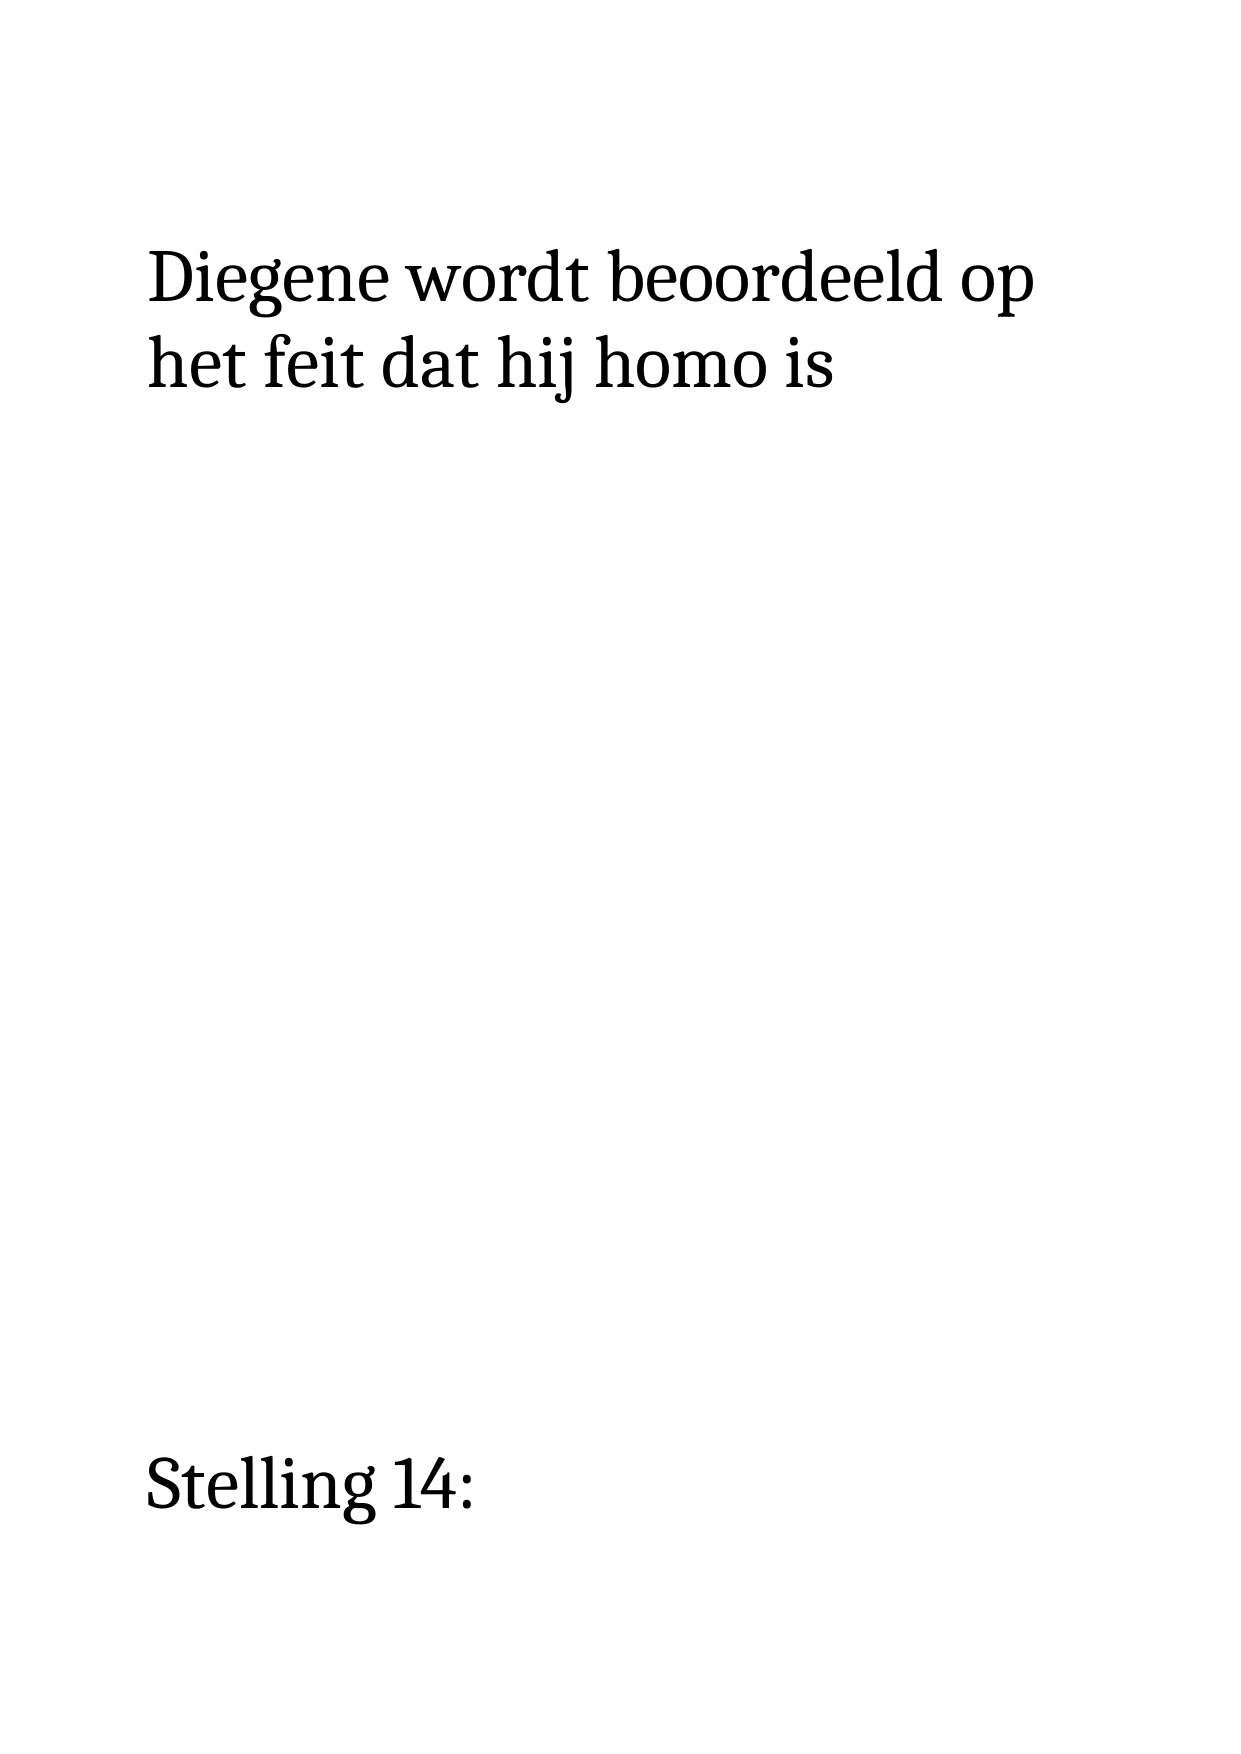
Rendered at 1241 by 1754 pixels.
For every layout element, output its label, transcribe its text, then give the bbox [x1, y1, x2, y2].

text Stelling 14: [148, 1441, 1093, 1528]
text Diegene wordt beoordeeld op het feit dat hij homo is [148, 234, 1093, 406]
